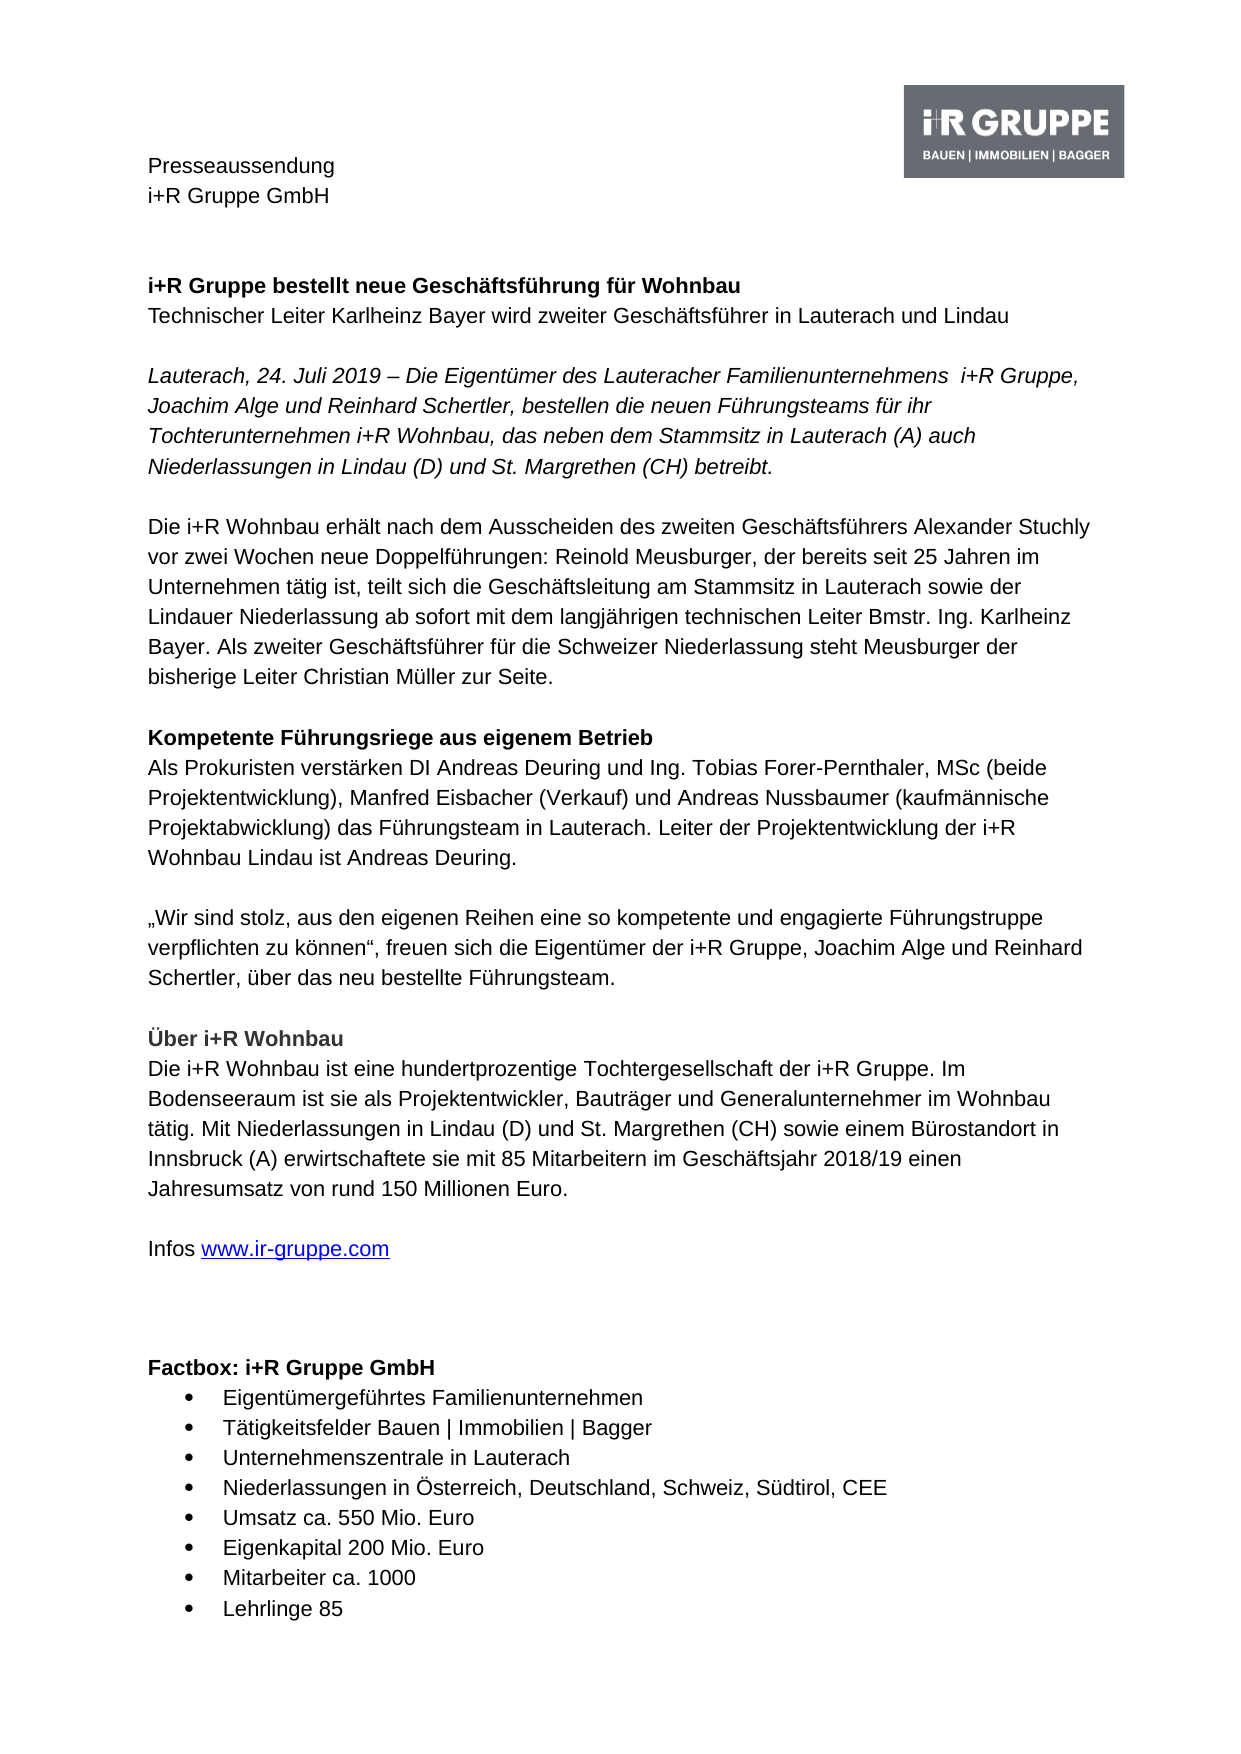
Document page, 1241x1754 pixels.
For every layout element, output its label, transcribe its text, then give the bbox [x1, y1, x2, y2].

text Presseaussendung [148, 148, 1093, 178]
text i+R Gruppe GmbH [148, 178, 1093, 208]
text „Wir sind stolz, aus den eigenen Reihen eine so kompetente und engagierte Führungstruppe verpflichten zu können“, freuen sich die Eigentümer der i+R Gruppe, Joachim Alge und Reinhard Schertler, über das neu bestellte Führungsteam. [148, 900, 1093, 991]
list Unternehmenszentrale in Lauterach [185, 1440, 1093, 1470]
list Niederlassungen in Österreich, Deutschland, Schweiz, Südtirol, CEE [185, 1470, 1093, 1500]
picture [902, 85, 1124, 177]
list Tätigkeitsfelder Bauen | Immobilien | Bagger [185, 1410, 1093, 1440]
text Als Prokuristen verstärken DI Andreas Deuring und Ing. Tobias Forer-Pernthaler, MSc (beide Projektentwicklung), Manfred Eisbacher (Verkauf) und Andreas Nussbaumer (kaufmännische Projektabwicklung) das Führungsteam in Lauterach. Leiter der Projektentwicklung der i+R Wohnbau Lindau ist Andreas Deuring. [148, 750, 1093, 870]
list Lehrlinge 85 [185, 1591, 1093, 1621]
list Eigenkapital 200 Mio. Euro [185, 1530, 1093, 1560]
text Die i+R Wohnbau ist eine hundertprozentige Tochtergesellschaft der i+R Gruppe. Im Bodenseeraum ist sie als Projektentwickler, Bauträger und Generalunternehmer im Wohnbau tätig. Mit Niederlassungen in Lindau (D) und St. Margrethen (CH) sowie einem Bürostandort in Innsbruck (A) erwirtschaftete sie mit 85 Mitarbeitern im Geschäftsjahr 2018/19 einen Jahresumsatz von rund 150 Millionen Euro. [148, 1051, 1093, 1201]
text Über i+R Wohnbau [148, 1021, 1093, 1051]
text i+R Gruppe bestellt neue Geschäftsführung für Wohnbau [148, 268, 1093, 298]
list Mitarbeiter ca. 1000 [185, 1560, 1093, 1591]
text Factbox: i+R Gruppe GmbH [148, 1350, 1093, 1380]
text Technischer Leiter Karlheinz Bayer wird zweiter Geschäftsführer in Lauterach und Lindau [148, 298, 1093, 328]
list Eigentümergeführtes Familienunternehmen [185, 1380, 1093, 1410]
text Die i+R Wohnbau erhält nach dem Ausscheiden des zweiten Geschäftsführers Alexander Stuchly vor zwei Wochen neue Doppelführungen: Reinold Meusburger, der bereits seit 25 Jahren im Unternehmen tätig ist, teilt sich die Geschäftsleitung am Stammsitz in Lauterach sowie der Lindauer Niederlassung ab sofort mit dem langjährigen technischen Leiter Bmstr. Ing. Karlheinz Bayer. Als zweiter Geschäftsführer für die Schweizer Niederlassung steht Meusburger der bisherige Leiter Christian Müller zur Seite. [148, 509, 1093, 689]
text Kompetente Führungsriege aus eigenem Betrieb [148, 719, 1093, 750]
list Umsatz ca. 550 Mio. Euro [185, 1500, 1093, 1530]
text Lauterach, 24. Juli 2019 – Die Eigentümer des Lauteracher Familienunternehmens i+R Gruppe, Joachim Alge und Reinhard Schertler, bestellen die neuen Führungsteams für ihr Tochterunternehmen i+R Wohnbau, das neben dem Stammsitz in Lauterach (A) auch Niederlassungen in Lindau (D) und St. Margrethen (CH) betreibt. [148, 328, 1093, 479]
text Infos www.ir-gruppe.com [148, 1231, 1093, 1261]
